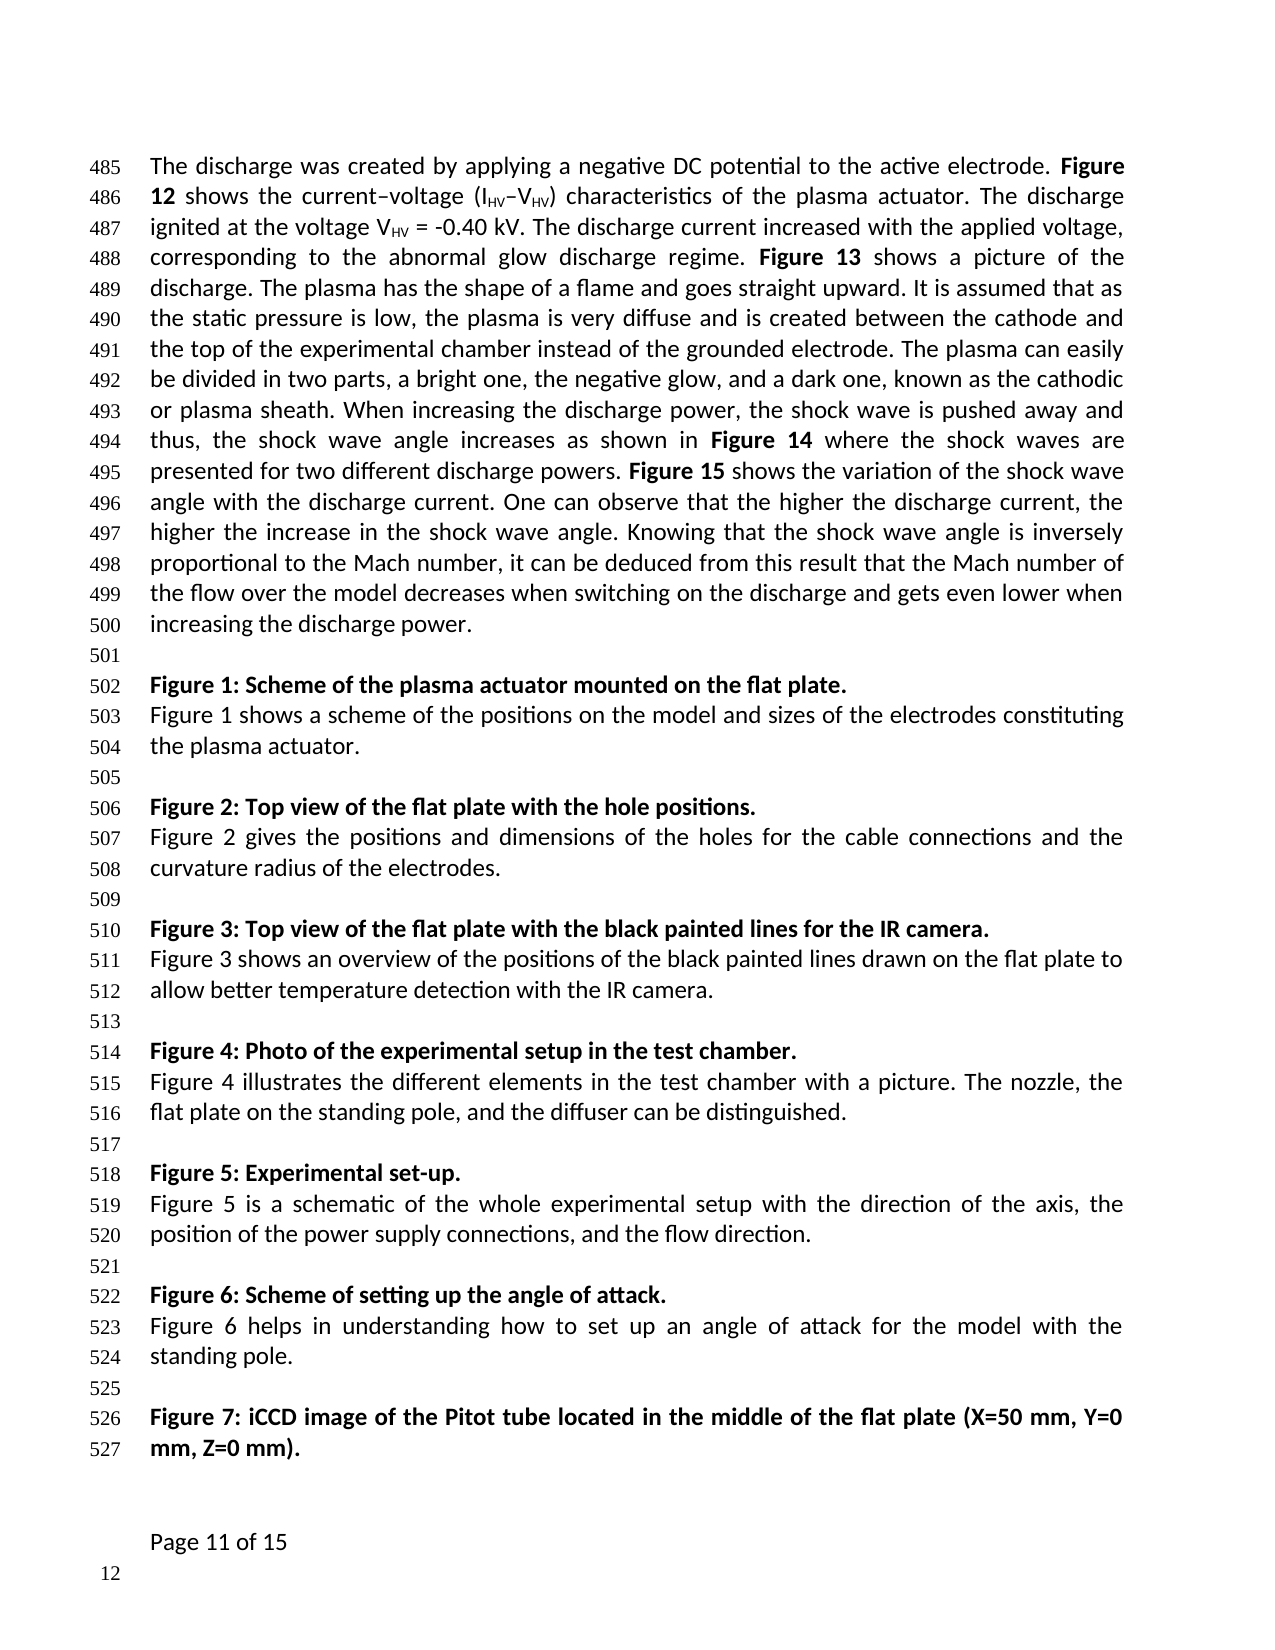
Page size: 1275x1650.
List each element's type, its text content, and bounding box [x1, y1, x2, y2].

text Figure 4: Photo of the experimental setup in the test chamber. [150, 1035, 1125, 1066]
text Figure 3: Top view of the flat plate with the black painted lines for the IR camera. [150, 913, 1125, 943]
text Figure 5: Experimental set-up. [150, 1157, 1125, 1188]
text Figure 4 illustrates the different elements in the test chamber with a picture. The nozzle, the flat plate on the standing pole, and the diffuser can be distinguished. [150, 1066, 1125, 1127]
text Figure 2 gives the positions and dimensions of the holes for the cable connections and the curvature radius of the electrodes. [150, 821, 1125, 882]
text Figure 2: Top view of the flat plate with the hole positions. [150, 791, 1125, 821]
text The discharge was created by applying a negative DC potential to the active electrode. Figure 12 shows the current–voltage (IHV–VHV) characteristics of the plasma actuator. The discharge ignited at the voltage VHV = -0.40 kV. The discharge current increased with the applied voltage, corresponding to the abnormal glow discharge regime. Figure 13 shows a picture of the discharge. The plasma has the shape of a flame and goes straight upward. It is assumed that as the static pressure is low, the plasma is very diffuse and is created between the cathode and the top of the experimental chamber instead of the grounded electrode. The plasma can easily be divided in two parts, a bright one, the negative glow, and a dark one, known as the cathodic or plasma sheath. When increasing the discharge power, the shock wave is pushed away and thus, the shock wave angle increases as shown in Figure 14 where the shock waves are presented for two different discharge powers. Figure 15 shows the variation of the shock wave angle with the discharge current. One can observe that the higher the discharge current, the higher the increase in the shock wave angle. Knowing that the shock wave angle is inversely proportional to the Mach number, it can be deduced from this result that the Mach number of the flow over the model decreases when switching on the discharge and gets even lower when increasing the discharge power. [150, 150, 1125, 638]
text Figure 7: iCCD image of the Pitot tube located in the middle of the flat plate (X=50 mm, Y=0 mm, Z=0 mm). [150, 1401, 1125, 1462]
text Figure 6 helps in understanding how to set up an angle of attack for the model with the standing pole. [150, 1310, 1125, 1371]
text Figure 6: Scheme of setting up the angle of attack. [150, 1279, 1125, 1310]
text Figure 3 shows an overview of the positions of the black painted lines drawn on the flat plate to allow better temperature detection with the IR camera. [150, 943, 1125, 1004]
text Figure 1: Scheme of the plasma actuator mounted on the flat plate. [150, 669, 1125, 699]
text Figure 5 is a schematic of the whole experimental setup with the direction of the axis, the position of the power supply connections, and the flow direction. [150, 1188, 1125, 1249]
text Figure 1 shows a scheme of the positions on the model and sizes of the electrodes constituting the plasma actuator. [150, 699, 1125, 760]
